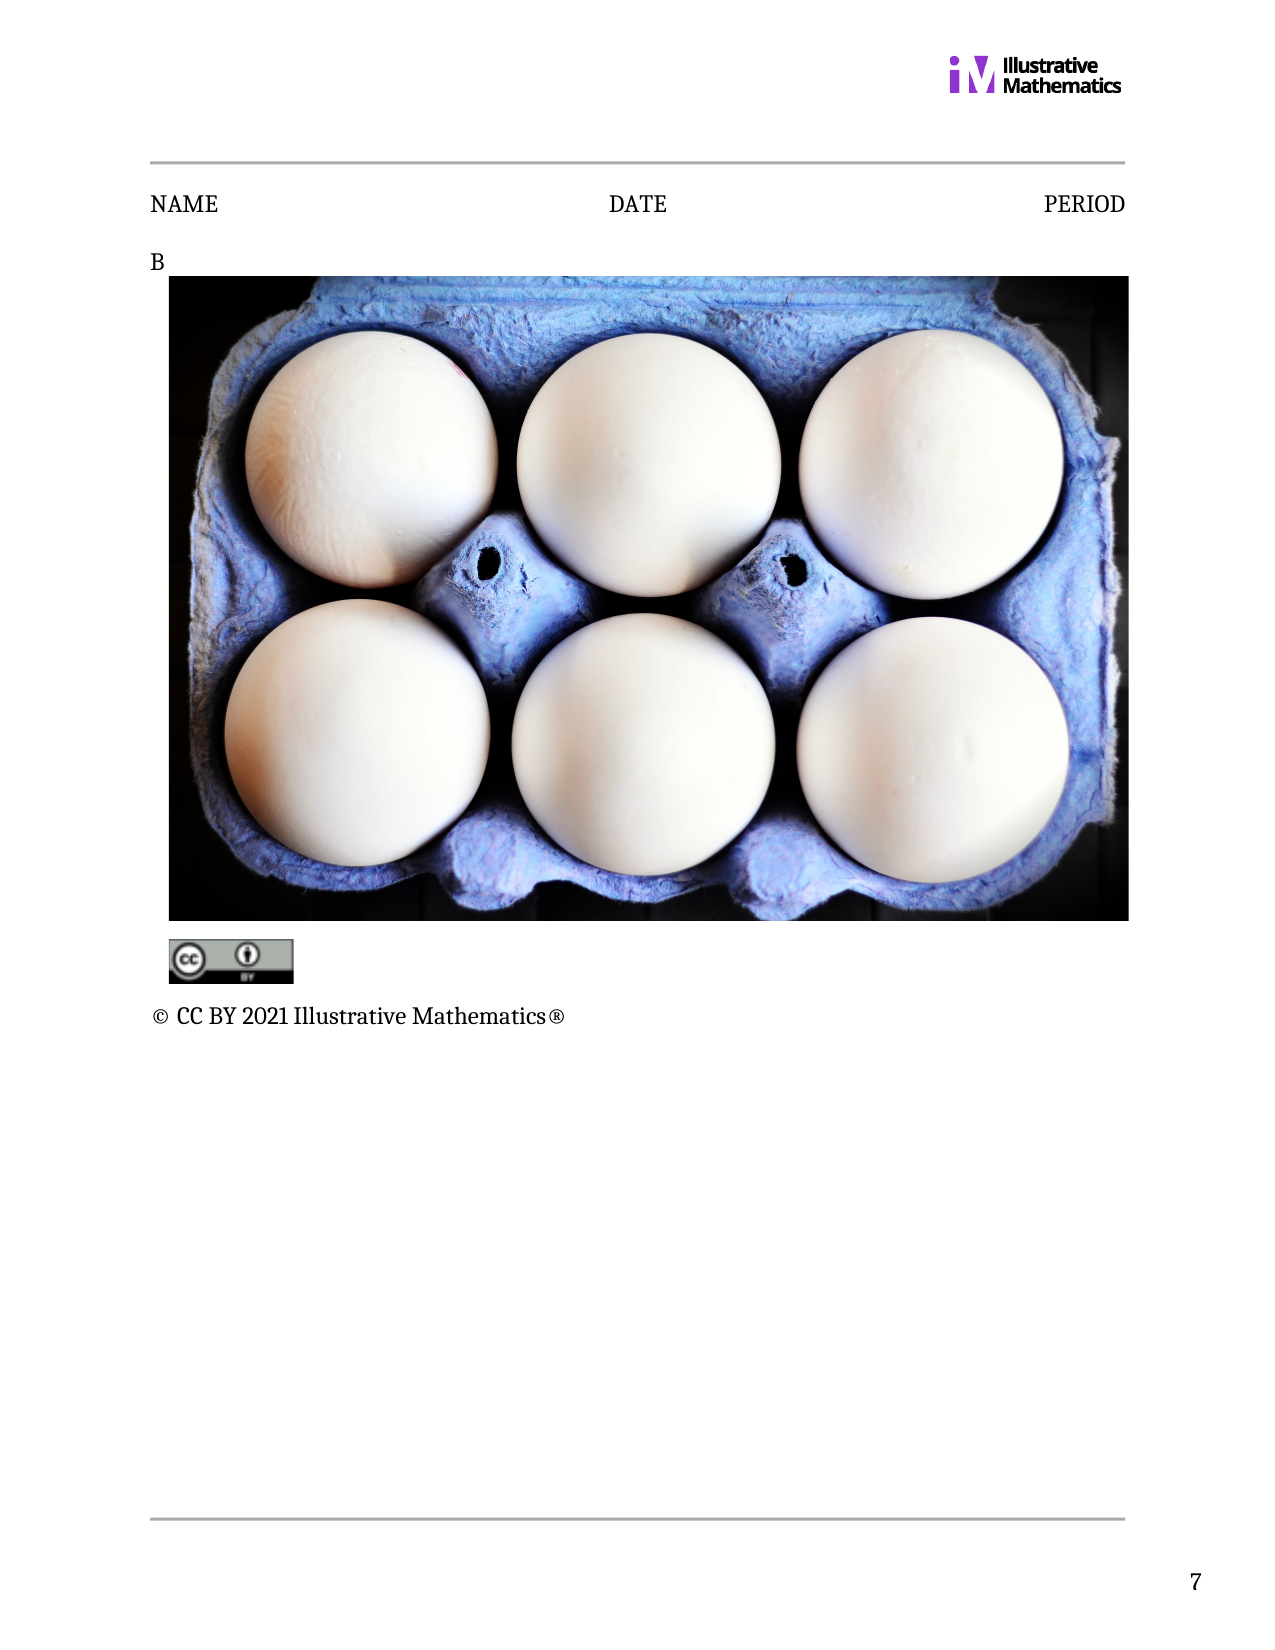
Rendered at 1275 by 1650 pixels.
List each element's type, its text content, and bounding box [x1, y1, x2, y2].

picture [168, 939, 294, 984]
picture [168, 276, 1129, 921]
picture [949, 55, 1121, 93]
text © CC BY 2021 Illustrative Mathematics® [150, 1002, 1125, 1031]
